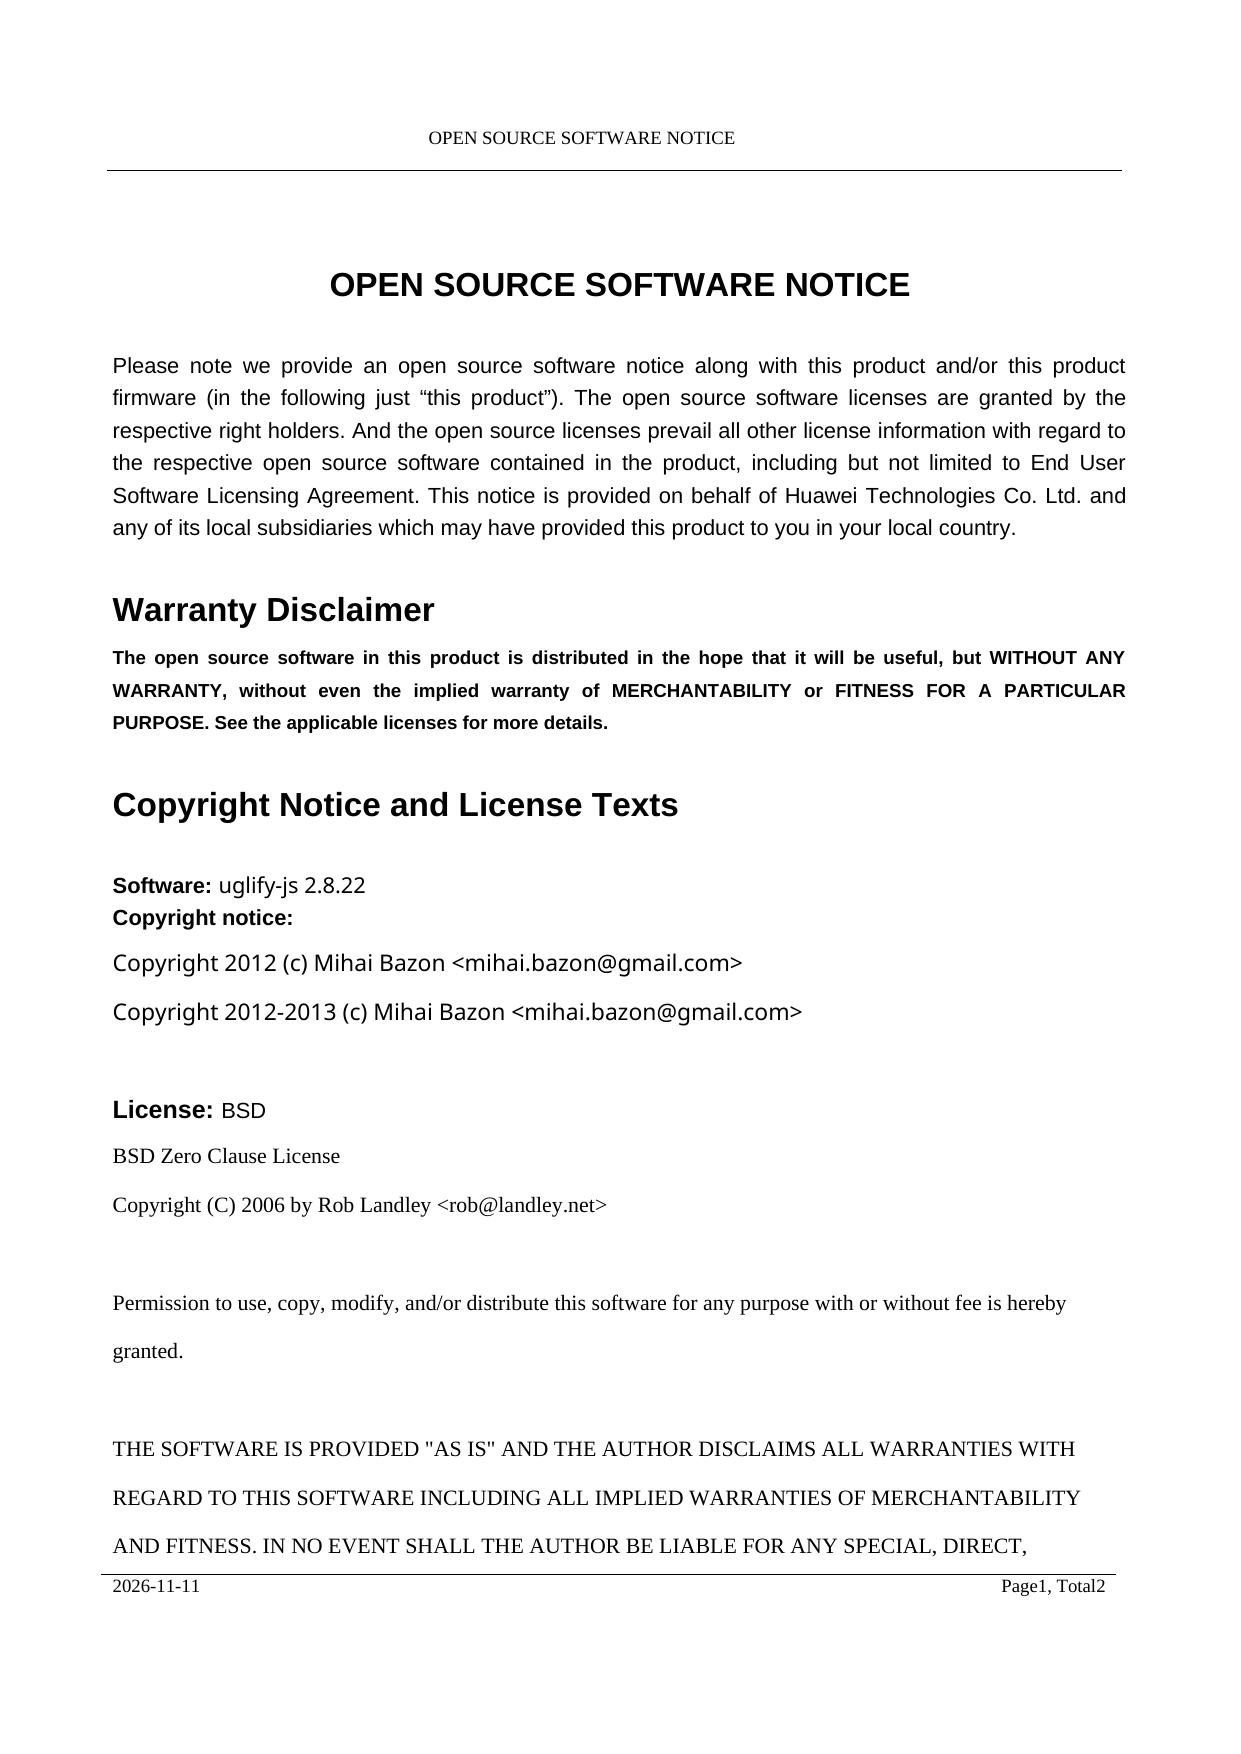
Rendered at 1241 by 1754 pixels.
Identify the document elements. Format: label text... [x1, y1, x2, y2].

text Software: uglify-js 2.8.22 [112, 869, 1128, 901]
text OPEN SOURCE SOFTWARE NOTICE [112, 251, 1128, 316]
text Copyright Notice and License Texts [112, 771, 1128, 836]
text The open source software in this product is distributed in the hope that it will be useful, but WITHOUT ANY WARRANTY, without even the implied warranty of MERCHANTABILITY or FITNESS FOR A PARTICULAR PURPOSE. See the applicable licenses for more details. [112, 641, 1128, 739]
text Copyright notice: [112, 901, 1128, 934]
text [112, 1140, 1128, 1562]
text Please note we provide an open source software notice along with this product and/or this product firmware (in the following just “this product”). The open source software licenses are granted by the respective right holders. And the open source licenses prevail all other license information with regard to the respective open source software contained in the product, including but not limited to End User Software Licensing Agreement. This notice is provided on behalf of Huawei Technologies Co. Ltd. and any of its local subsidiaries which may have provided this product to you in your local country. [112, 349, 1128, 544]
text Copyright 2012 (c) Mihai Bazon <mihai.bazon@gmail.com> Copyright 2012-2013 (c) Mihai Bazon <mihai.bazon@gmail.com> [112, 947, 1128, 1077]
text Warranty Disclaimer [112, 576, 1128, 641]
text License: BSD [112, 1093, 1128, 1125]
